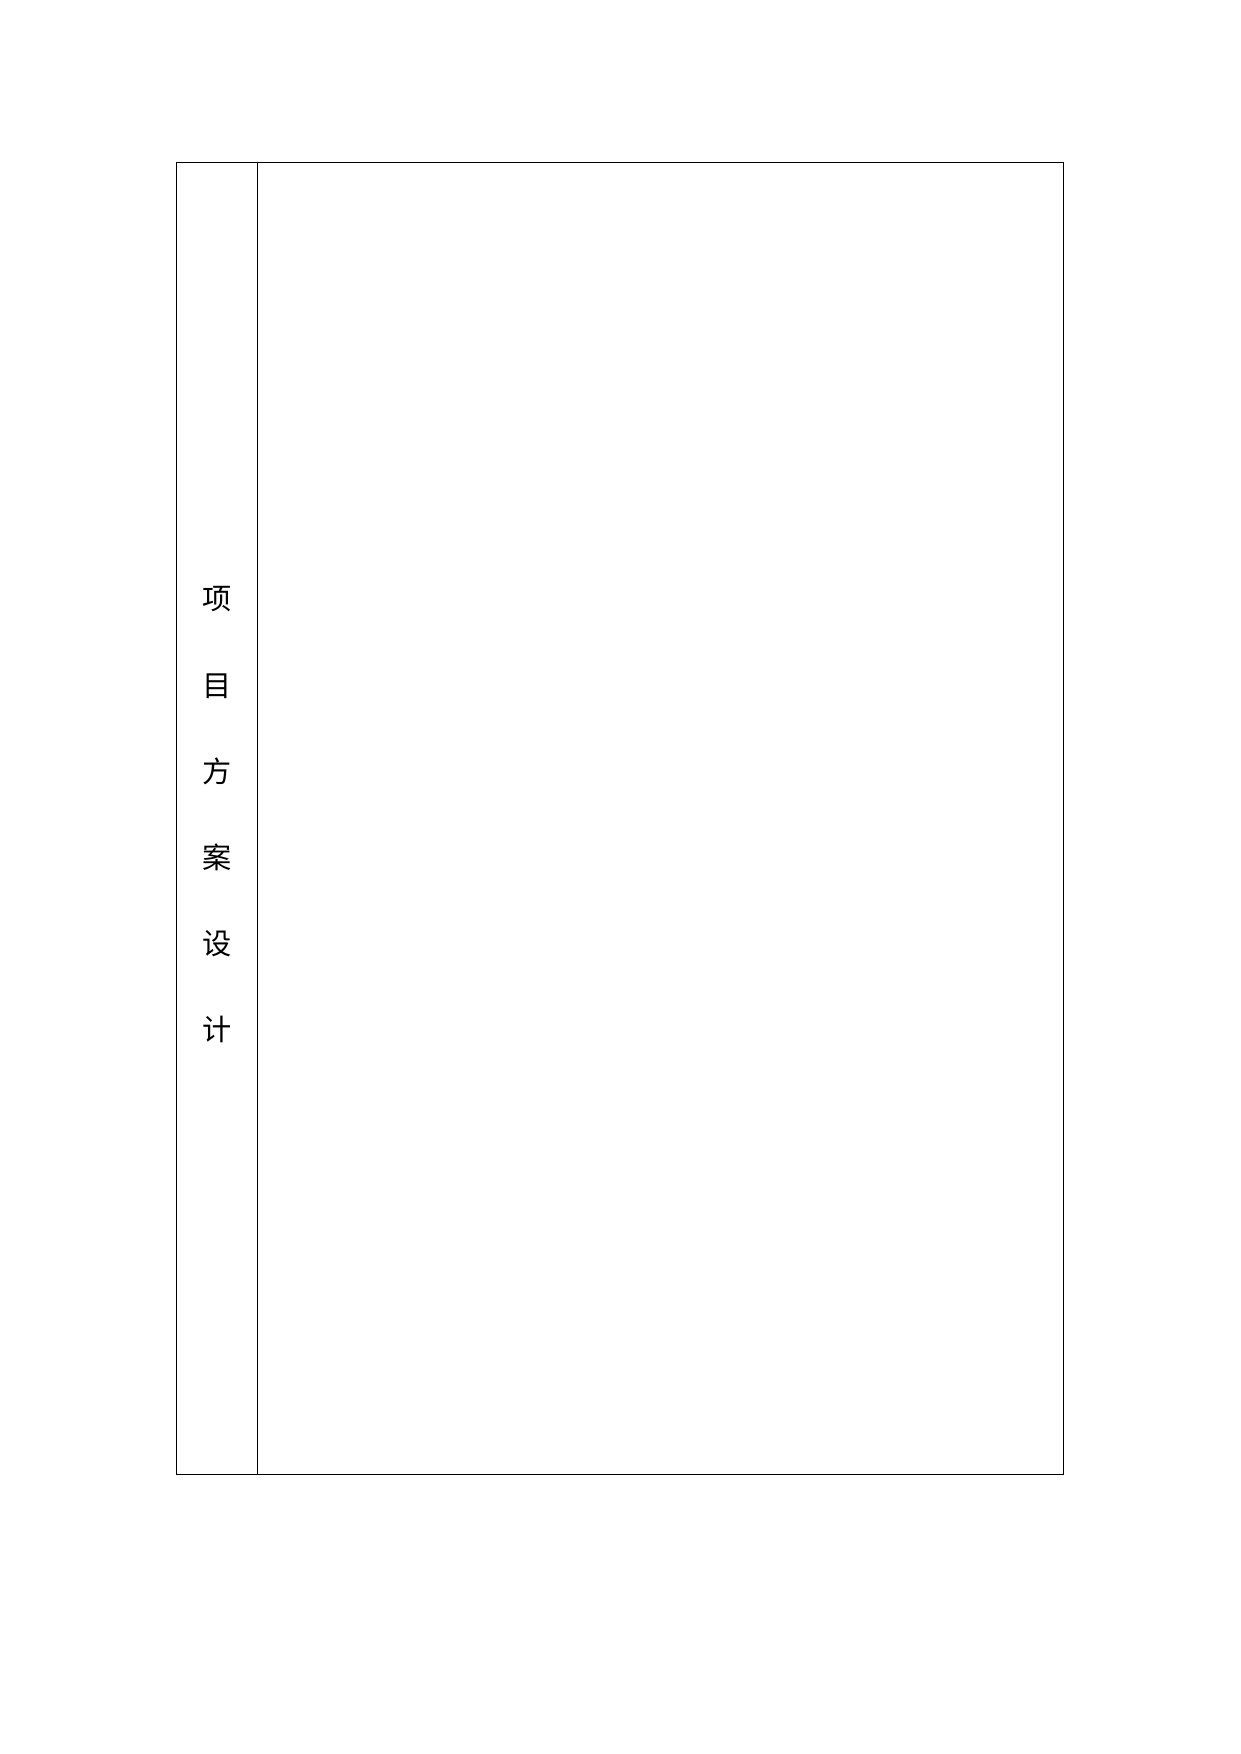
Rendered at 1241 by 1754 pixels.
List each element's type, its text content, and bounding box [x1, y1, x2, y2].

table_cell 项 目 方 案 设 计 [177, 163, 257, 1474]
table_cell [258, 163, 1063, 1474]
